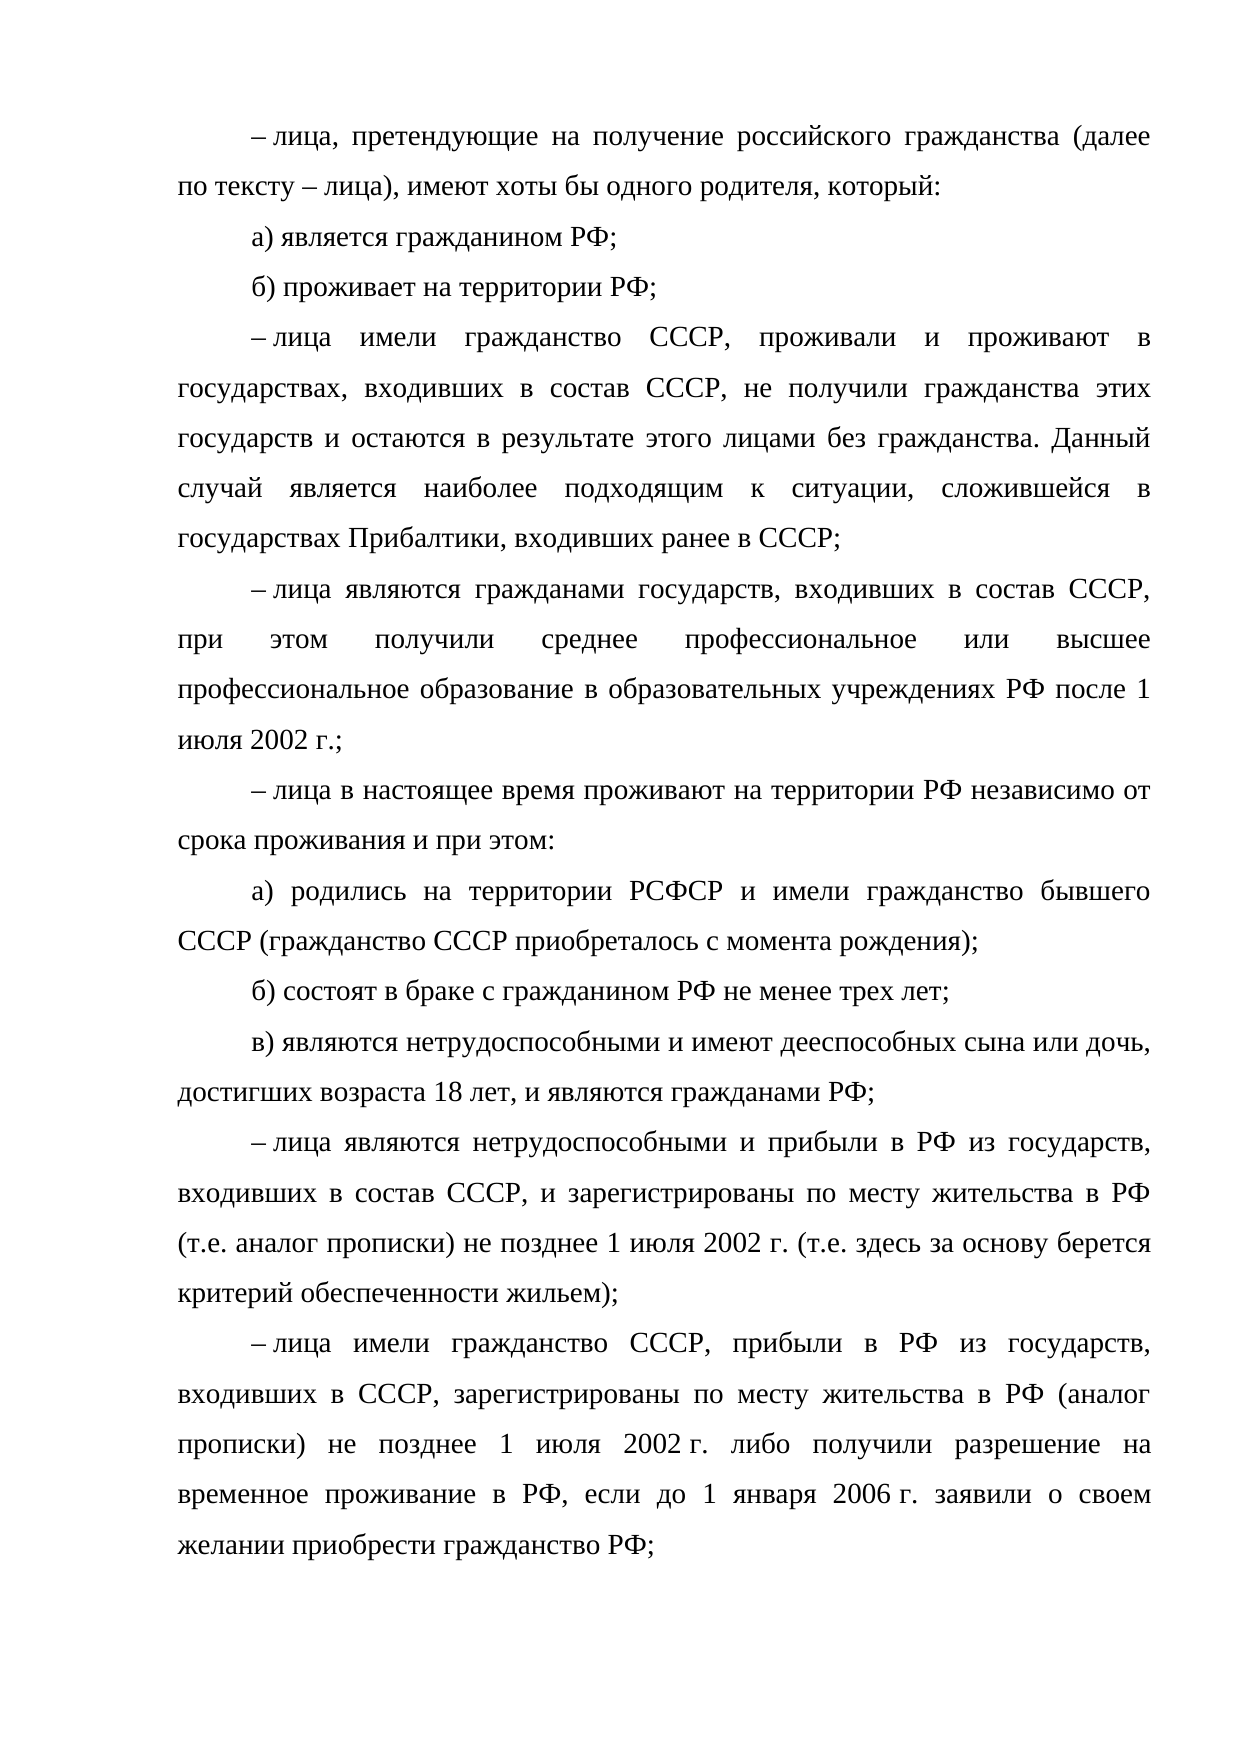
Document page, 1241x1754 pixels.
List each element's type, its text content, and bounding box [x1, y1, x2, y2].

text а) является гражданином РФ; [177, 219, 1152, 252]
text б) проживает на территории РФ; [177, 269, 1152, 303]
text а) родились на территории РСФСР и имели гражданство бывшего СССР (гражданство СССР приобреталось с момента рождения); [177, 873, 1152, 957]
text – лица имели гражданство СССР, прибыли в РФ из государств, входивших в СССР, зарегистрированы по месту жительства в РФ (аналог прописки) не позднее 1 июля 2002 г. либо получили разрешение на временное проживание в РФ, если до 1 января 2006 г. заявили о своем желании приобрести гражданство РФ; [177, 1326, 1152, 1560]
text в) являются нетрудоспособными и имеют дееспособных сына или дочь, достигших возраста 18 лет, и являются гражданами РФ; [177, 1024, 1152, 1108]
text – лица, претендующие на получение российского гражданства (далее по тексту – лица), имеют хоты бы одного родителя, который: [177, 118, 1152, 202]
text б) состоят в браке с гражданином РФ не менее трех лет; [177, 973, 1152, 1007]
text – лица являются нетрудоспособными и прибыли в РФ из государств, входивших в состав СССР, и зарегистрированы по месту жительства в РФ (т.е. аналог прописки) не позднее 1 июля 2002 г. (т.е. здесь за основу берется критерий обеспеченности жильем); [177, 1124, 1152, 1309]
text – лица в настоящее время проживают на территории РФ независимо от срока проживания и при этом: [177, 772, 1152, 856]
text – лица являются гражданами государств, входивших в состав СССР, при этом получили среднее профессиональное или высшее профессиональное образование в образовательных учреждениях РФ после 1 июля 2002 г.; [177, 571, 1152, 755]
text – лица имели гражданство СССР, проживали и проживают в государствах, входивших в состав СССР, не получили гражданства этих государств и остаются в результате этого лицами без гражданства. Данный случай является наиболее подходящим к ситуации, сложившейся в государствах Прибалтики, входивших ранее в СССР; [177, 319, 1152, 554]
